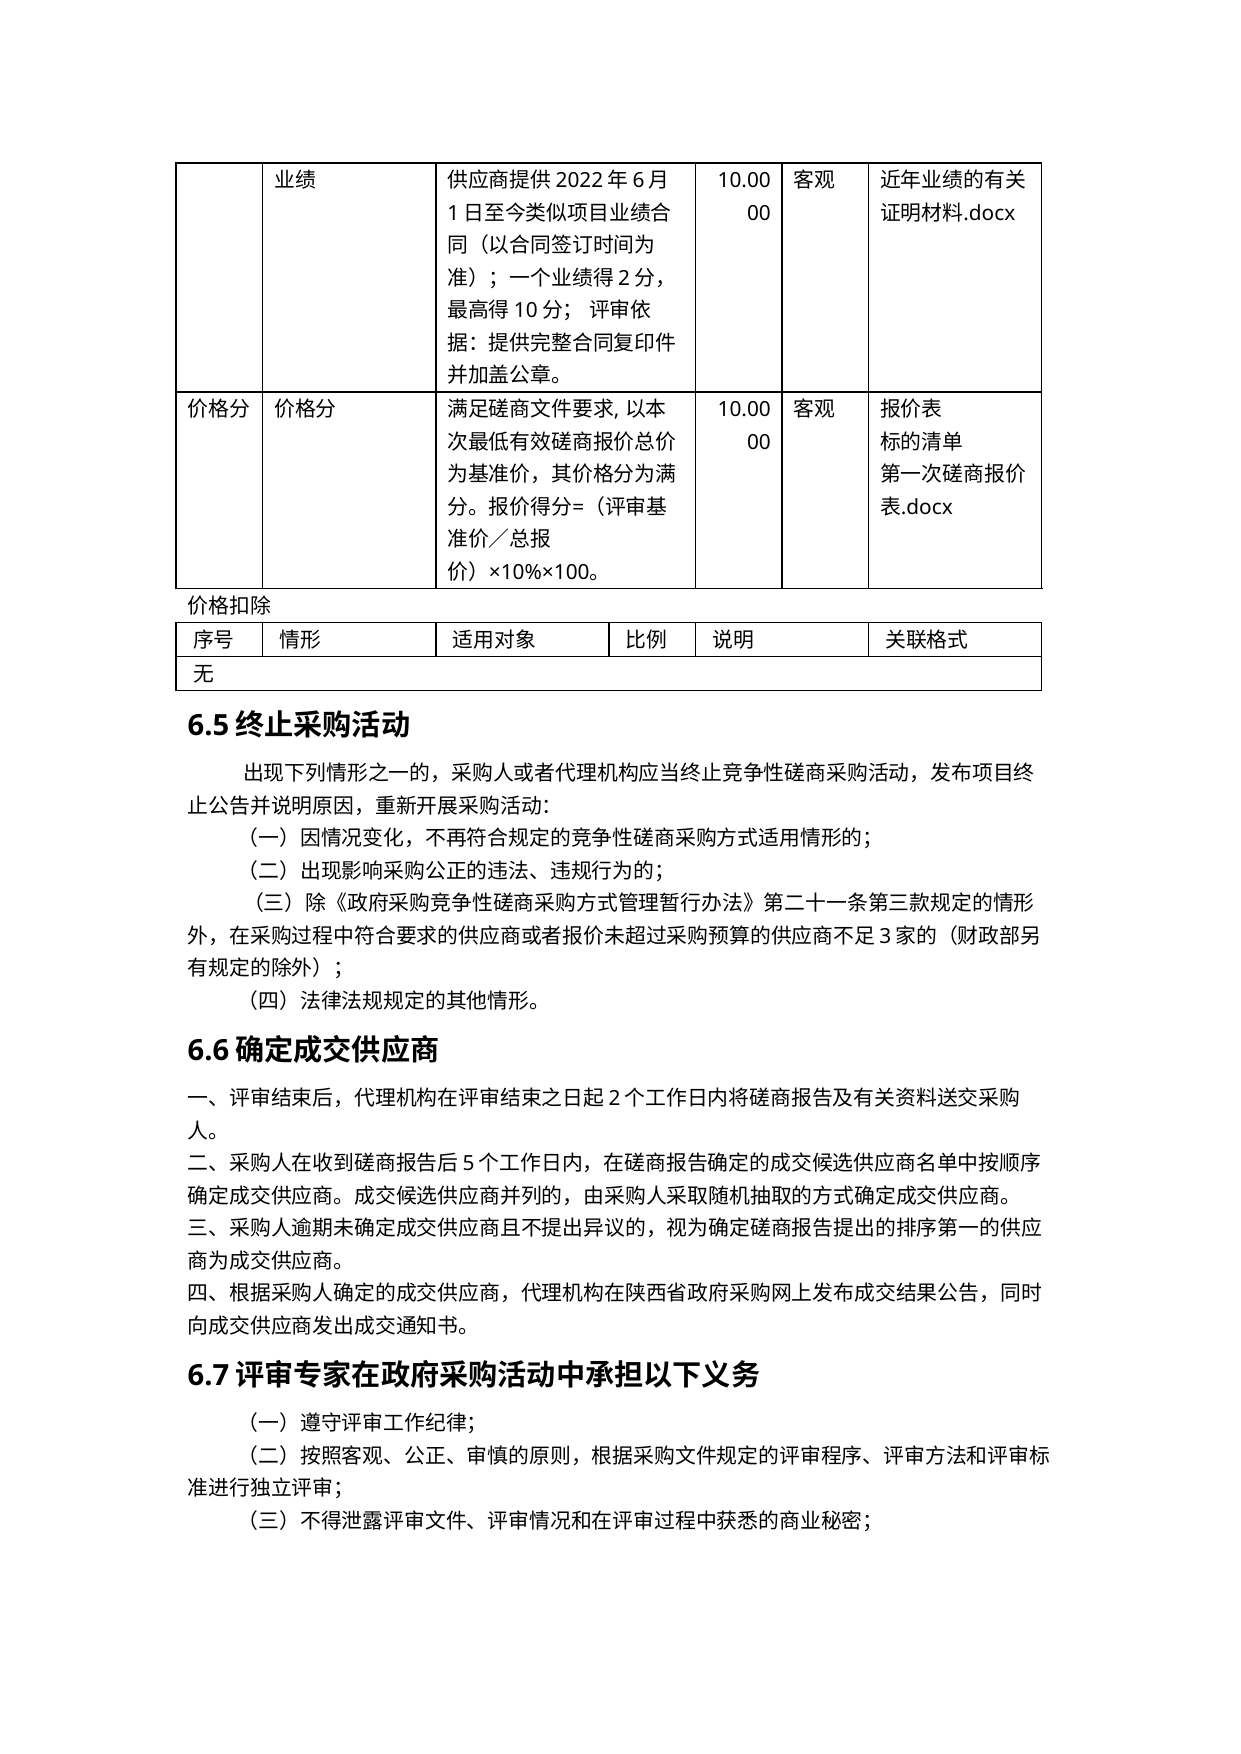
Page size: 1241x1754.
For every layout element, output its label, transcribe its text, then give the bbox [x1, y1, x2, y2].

table_cell 客观 [783, 164, 868, 391]
table_cell 10.0000 [696, 393, 781, 588]
text 6.5终止采购活动 [187, 691, 1053, 756]
text （一）遵守评审工作纪律； [187, 1406, 1053, 1439]
table_cell 10.0000 [696, 164, 781, 391]
table_cell 报价表 标的清单 第一次磋商报价表.docx [869, 393, 1041, 588]
text 三、采购人逾期未确定成交供应商且不提出异议的，视为确定磋商报告提出的排序第一的供应商为成交供应商。 [187, 1211, 1053, 1276]
text 四、根据采购人确定的成交供应商，代理机构在陕西省政府采购网上发布成交结果公告，同时向成交供应商发出成交通知书。 [187, 1276, 1053, 1341]
table_cell 满足磋商文件要求, 以本次最低有效磋商报价总价为基准价，其价格分为满分。报价得分=（评审基准价／总报价）×10%×100。 [437, 393, 695, 588]
text 二、采购人在收到磋商报告后5个工作日内，在磋商报告确定的成交候选供应商名单中按顺序确定成交供应商。成交候选供应商并列的，由采购人采取随机抽取的方式确定成交供应商。 [187, 1146, 1053, 1211]
text 6.7评审专家在政府采购活动中承担以下义务 [187, 1341, 1053, 1406]
table_cell 客观 [783, 393, 868, 588]
text 一、评审结束后，代理机构在评审结束之日起2个工作日内将磋商报告及有关资料送交采购人。 [187, 1081, 1053, 1146]
text （四）法律法规规定的其他情形。 [187, 984, 1053, 1016]
text （一）因情况变化，不再符合规定的竞争性磋商采购方式适用情形的； [187, 821, 1053, 854]
text 价格扣除 [187, 589, 1053, 622]
table_header 比例 [610, 623, 695, 656]
text （三）除《政府采购竞争性磋商采购方式管理暂行办法》第二十一条第三款规定的情形外，在采购过程中符合要求的供应商或者报价未超过采购预算的供应商不足3家的（财政部另有规定的除外）； [187, 886, 1053, 984]
text 6.6确定成交供应商 [187, 1016, 1053, 1081]
table_header 情形 [263, 623, 435, 656]
table_cell 业绩 [263, 164, 435, 391]
table_header 关联格式 [869, 623, 1041, 656]
table_header 说明 [696, 623, 868, 656]
table_header 序号 [177, 623, 262, 656]
table_cell 无 [177, 657, 1041, 690]
text （三）不得泄露评审文件、评审情况和在评审过程中获悉的商业秘密； [187, 1504, 1053, 1536]
table_cell 价格分 [177, 393, 262, 588]
text （二）按照客观、公正、审慎的原则，根据采购文件规定的评审程序、评审方法和评审标准进行独立评审； [187, 1439, 1053, 1504]
table_header 适用对象 [437, 623, 608, 656]
table_cell 价格分 [263, 393, 435, 588]
table_cell 近年业绩的有关证明材料.docx [869, 164, 1041, 391]
text （二）出现影响采购公正的违法、违规行为的； [187, 854, 1053, 886]
table_cell 供应商提供2022年6月1日至今类似项目业绩合同（以合同签订时间为准）；一个业绩得2分，最高得10分； 评审依据：提供完整合同复印件并加盖公章。 [437, 164, 695, 391]
text 出现下列情形之一的，采购人或者代理机构应当终止竞争性磋商采购活动，发布项目终止公告并说明原因，重新开展采购活动： [187, 756, 1053, 821]
